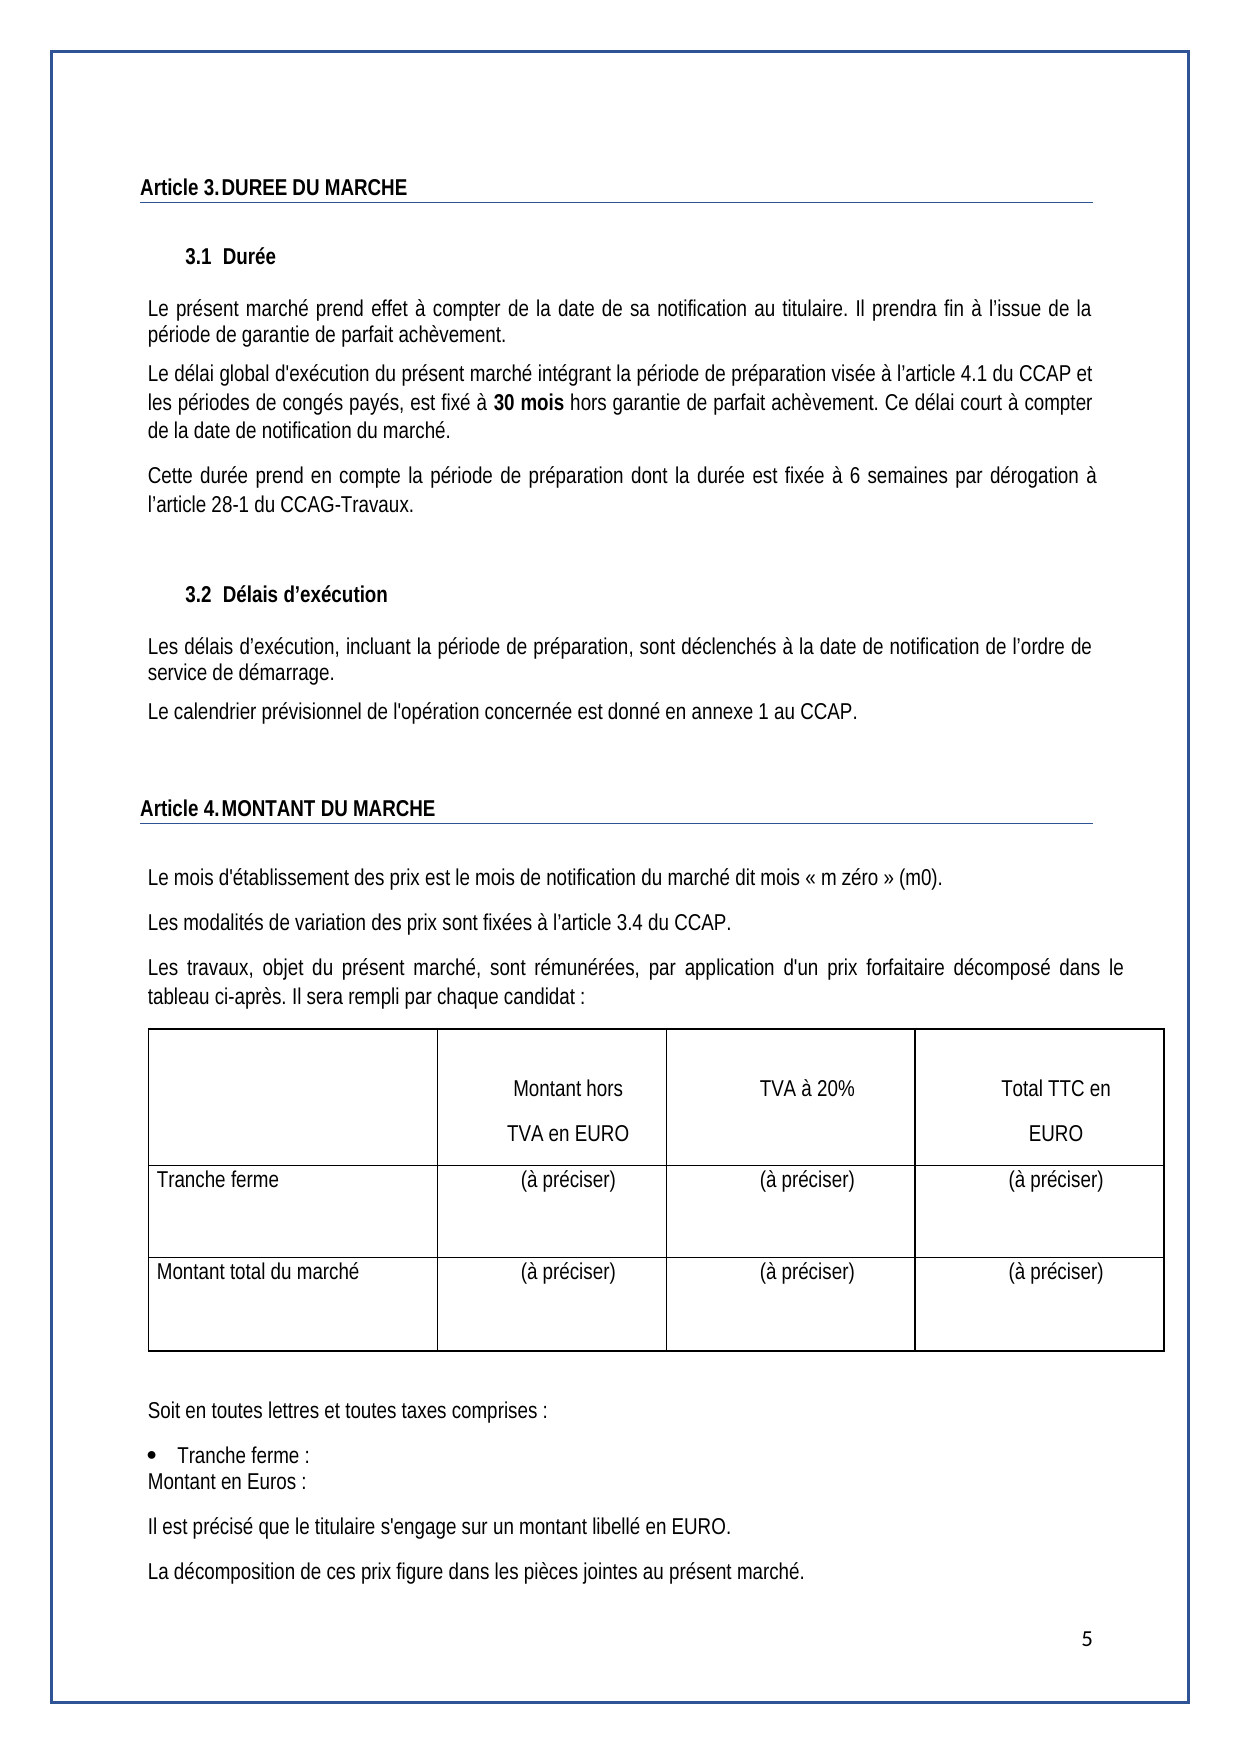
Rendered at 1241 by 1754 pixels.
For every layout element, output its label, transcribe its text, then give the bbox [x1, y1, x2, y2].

list MONTANT DU MARCHE [140, 795, 1093, 823]
text Il est précisé que le titulaire s'engage sur un montant libellé en EURO. [148, 1513, 1125, 1539]
table_cell Tranche ferme [149, 1166, 437, 1257]
table_cell Montant total du marché [149, 1258, 437, 1350]
text Le calendrier prévisionnel de l'opération concernée est donné en annexe 1 au CCAP. [148, 698, 1125, 724]
text Soit en toutes lettres et toutes taxes comprises : [148, 1397, 1125, 1423]
text Le délai global d'exécution du présent marché intégrant la période de préparation visée à l’article 4.1 du CCAP et les périodes de congés payés, est fixé à 30 mois hors garantie de parfait achèvement. Ce délai court à compter de la date de notification du marché. [148, 360, 1093, 443]
table_header TVA à 20% [667, 1030, 914, 1165]
table_header [149, 1030, 437, 1165]
text Les délais d’exécution, incluant la période de préparation, sont déclenchés à la date de notification de l’ordre de service de démarrage. [148, 633, 1093, 686]
table_cell (à préciser) [438, 1258, 666, 1350]
text Les travaux, objet du présent marché, sont rémunérées, par application d'un prix forfaitaire décomposé dans le tableau ci-après. Il sera rempli par chaque candidat : [148, 954, 1125, 1009]
list Durée [185, 243, 1093, 269]
table_header Montant hors TVA en EURO [438, 1030, 666, 1165]
table_cell (à préciser) [667, 1258, 914, 1350]
list Montant en Euros : [148, 1468, 1125, 1494]
text Cette durée prend en compte la période de préparation dont la durée est fixée à 6 semaines par dérogation à l’article 28-1 du CCAG-Travaux. [148, 462, 1099, 517]
text Le présent marché prend effet à compter de la date de sa notification au titulaire. Il prendra fin à l’issue de la période de garantie de parfait achèvement. [148, 295, 1093, 348]
table_cell (à préciser) [916, 1166, 1163, 1257]
table_header Total TTC en EURO [916, 1030, 1163, 1165]
table_cell (à préciser) [667, 1166, 914, 1257]
table_cell (à préciser) [916, 1258, 1163, 1350]
text La décomposition de ces prix figure dans les pièces jointes au présent marché. [148, 1558, 1125, 1585]
text Le mois d'établissement des prix est le mois de notification du marché dit mois « m zéro » (m0). [148, 864, 1125, 891]
list Tranche ferme : [148, 1442, 1125, 1468]
list Délais d’exécution [185, 581, 1093, 607]
table_cell (à préciser) [438, 1166, 666, 1257]
text Les modalités de variation des prix sont fixées à l’article 3.4 du CCAP. [148, 909, 1125, 936]
list DUREE DU MARCHE [140, 174, 1093, 202]
